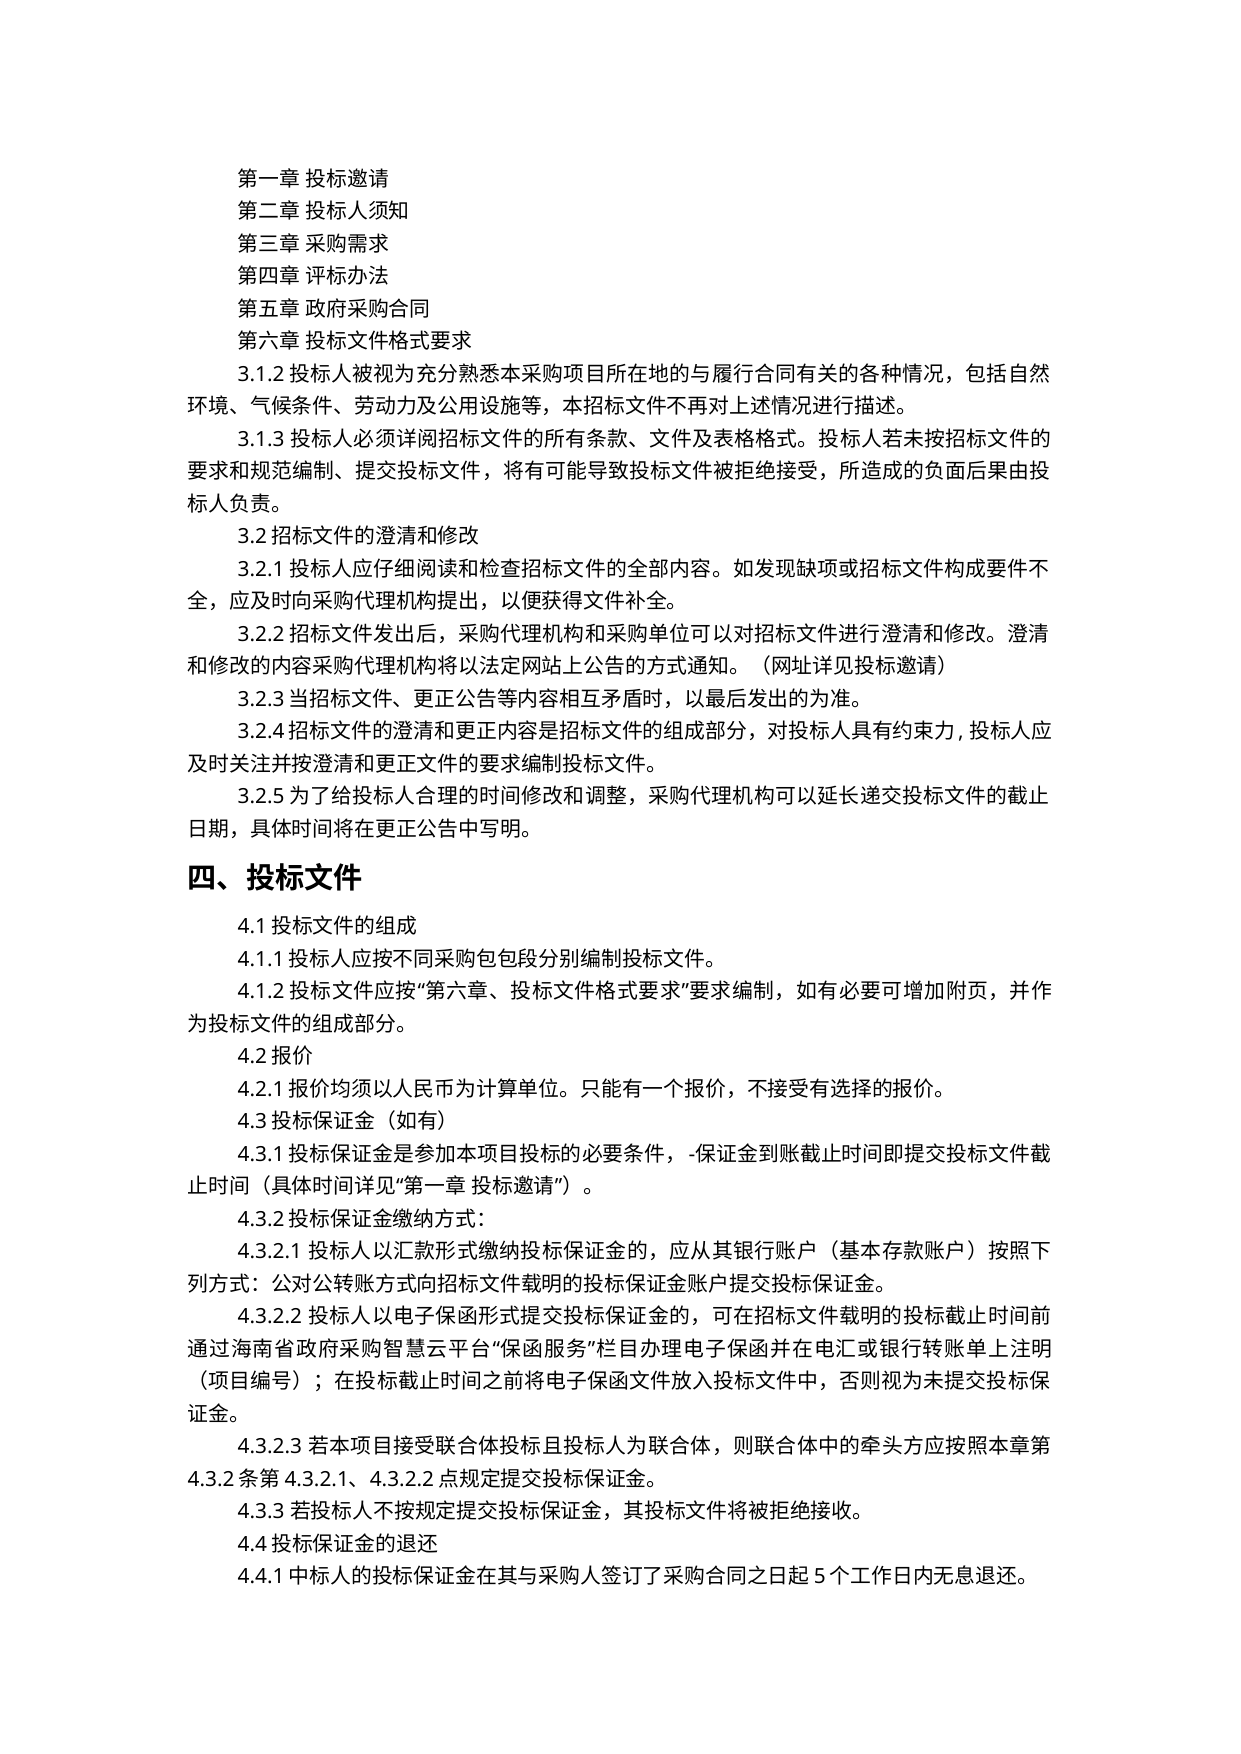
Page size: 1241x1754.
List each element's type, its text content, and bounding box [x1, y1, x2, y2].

text 4.1.1投标人应按不同采购包包段分别编制投标文件。 [187, 942, 1053, 974]
text 3.2.2招标文件发出后，采购代理机构和采购单位可以对招标文件进行澄清和修改。澄清和修改的内容采购代理机构将以法定网站上公告的方式通知。（网址详见投标邀请） [187, 617, 1053, 682]
text 4.3.3 若投标人不按规定提交投标保证金，其投标文件将被拒绝接收。 [187, 1494, 1053, 1527]
text 第五章 政府采购合同 [187, 292, 1053, 324]
text 第六章 投标文件格式要求 [187, 324, 1053, 357]
text 第二章 投标人须知 [187, 194, 1053, 227]
text 3.2.4招标文件的澄清和更正内容是招标文件的组成部分，对投标人具有约束力, 投标人应及时关注并按澄清和更正文件的要求编制投标文件。 [187, 714, 1053, 779]
text 4.4投标保证金的退还 [187, 1527, 1053, 1559]
text 3.1.3 投标人必须详阅招标文件的所有条款、文件及表格格式。投标人若未按招标文件的要求和规范编制、提交投标文件，将有可能导致投标文件被拒绝接受，所造成的负面后果由投标人负责。 [187, 422, 1053, 519]
text 四、投标文件 [187, 844, 1053, 909]
text 4.2.1报价均须以人民币为计算单位。只能有一个报价，不接受有选择的报价。 [187, 1072, 1053, 1104]
text 4.4.1中标人的投标保证金在其与采购人签订了采购合同之日起5个工作日内无息退还。 [187, 1559, 1053, 1592]
text 第一章 投标邀请 [187, 162, 1053, 194]
text 第三章 采购需求 [187, 227, 1053, 259]
text 4.1.2投标文件应按“第六章、投标文件格式要求”要求编制，如有必要可增加附页，并作为投标文件的组成部分。 [187, 974, 1053, 1039]
text 4.3.2投标保证金缴纳方式： [187, 1202, 1053, 1234]
text 4.3.1投标保证金是参加本项目投标的必要条件，-保证金到账截止时间即提交投标文件截止时间（具体时间详见“第一章 投标邀请”）。 [187, 1137, 1053, 1202]
text 3.2.3当招标文件、更正公告等内容相互矛盾时，以最后发出的为准。 [187, 682, 1053, 714]
text 4.3.2.1 投标人以汇款形式缴纳投标保证金的，应从其银行账户（基本存款账户）按照下列方式：公对公转账方式向招标文件载明的投标保证金账户提交投标保证金。 [187, 1234, 1053, 1299]
text 4.3.2.2 投标人以电子保函形式提交投标保证金的，可在招标文件载明的投标截止时间前通过海南省政府采购智慧云平台“保函服务”栏目办理电子保函并在电汇或银行转账单上注明（项目编号）；在投标截止时间之前将电子保函文件放入投标文件中，否则视为未提交投标保证金。 [187, 1299, 1053, 1429]
text 3.2.5为了给投标人合理的时间修改和调整，采购代理机构可以延长递交投标文件的截止日期，具体时间将在更正公告中写明。 [187, 779, 1053, 844]
text 4.1投标文件的组成 [187, 909, 1053, 942]
text 3.1.2投标人被视为充分熟悉本采购项目所在地的与履行合同有关的各种情况，包括自然环境、气候条件、劳动力及公用设施等，本招标文件不再对上述情况进行描述。 [187, 357, 1053, 422]
text 4.3.2.3 若本项目接受联合体投标且投标人为联合体，则联合体中的牵头方应按照本章第4.3.2条第4.3.2.1、4.3.2.2点规定提交投标保证金。 [187, 1429, 1053, 1494]
text 3.2招标文件的澄清和修改 [187, 519, 1053, 552]
text 4.2报价 [187, 1039, 1053, 1072]
text 3.2.1投标人应仔细阅读和检查招标文件的全部内容。如发现缺项或招标文件构成要件不全，应及时向采购代理机构提出，以便获得文件补全。 [187, 552, 1053, 617]
text 4.3投标保证金（如有） [187, 1104, 1053, 1137]
text 第四章 评标办法 [187, 259, 1053, 292]
